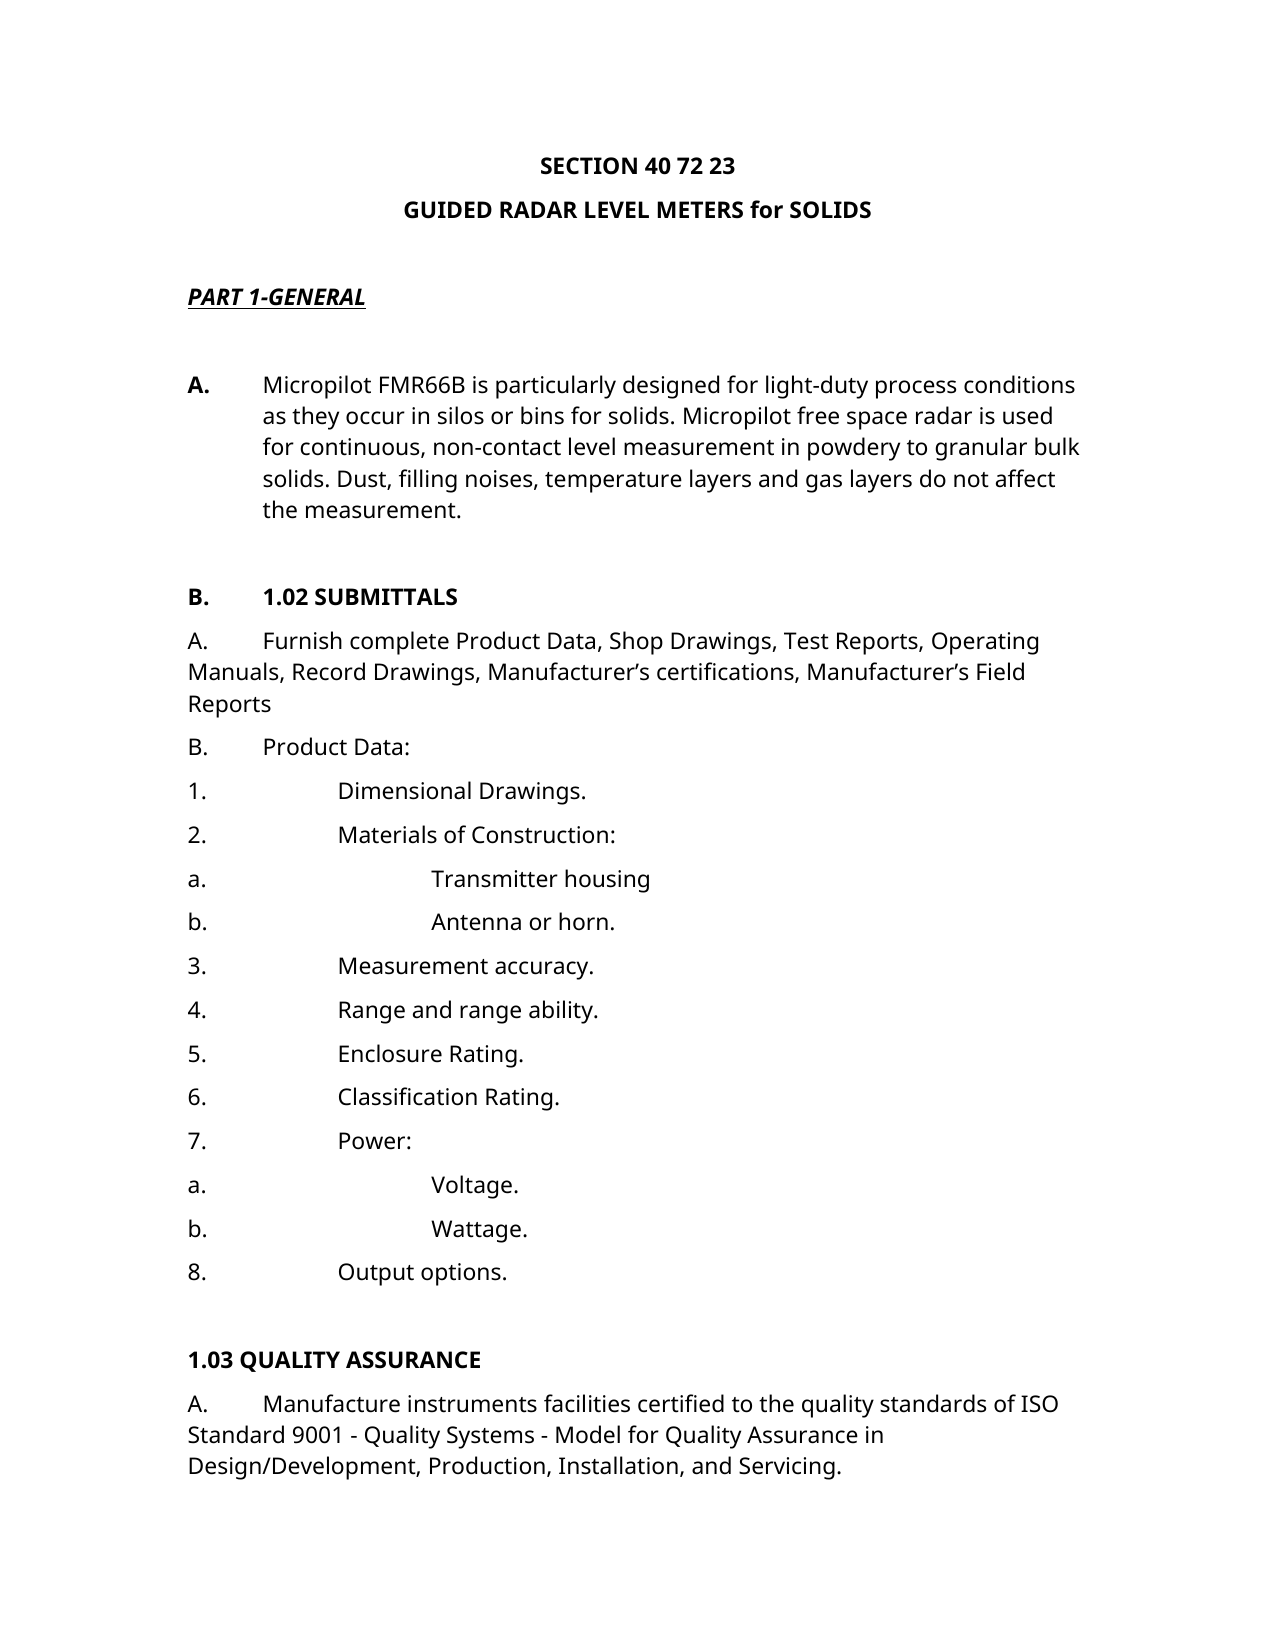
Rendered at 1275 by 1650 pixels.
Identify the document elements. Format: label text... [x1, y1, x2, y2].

list Classification Rating. [187, 1081, 1087, 1112]
list Enclosure Rating. [187, 1037, 1087, 1069]
text B. 1.02 SUBMITTALS [187, 581, 1087, 612]
list Measurement accuracy. [187, 950, 1087, 981]
text 1.03 QUALITY ASSURANCE [187, 1344, 1087, 1375]
list Transmitter housing [187, 862, 1087, 894]
list Antenna or horn. [187, 906, 1087, 937]
list Power: [187, 1125, 1087, 1156]
list Voltage. [187, 1169, 1087, 1200]
list Manufacture instruments facilities certified to the quality standards of ISO Standard 9001 - Quality Systems - Model for Quality Assurance in Design/Development, Production, Installation, and Servicing. [187, 1387, 1087, 1481]
text GUIDED RADAR LEVEL METERS for SOLIDS [187, 194, 1087, 225]
list Furnish complete Product Data, Shop Drawings, Test Reports, Operating Manuals, Record Drawings, Manufacturer’s certifications, Manufacturer’s Field Reports [187, 625, 1087, 719]
list Materials of Construction: [187, 819, 1087, 850]
text A. Micropilot FMR66B is particularly designed for light-duty process conditions as they occur in silos or bins for solids. Micropilot free space radar is used for continuous, non-contact level measurement in powdery to granular bulk solids. Dust, filling noises, temperature layers and gas layers do not affect the measurement. [187, 369, 1087, 525]
list Product Data: [187, 731, 1087, 762]
text PART 1-GENERAL [187, 281, 1087, 312]
text SECTION 40 72 23 [187, 150, 1087, 181]
list Wattage. [187, 1212, 1087, 1244]
list Range and range ability. [187, 994, 1087, 1025]
list Output options. [187, 1256, 1087, 1287]
list Dimensional Drawings. [187, 775, 1087, 806]
